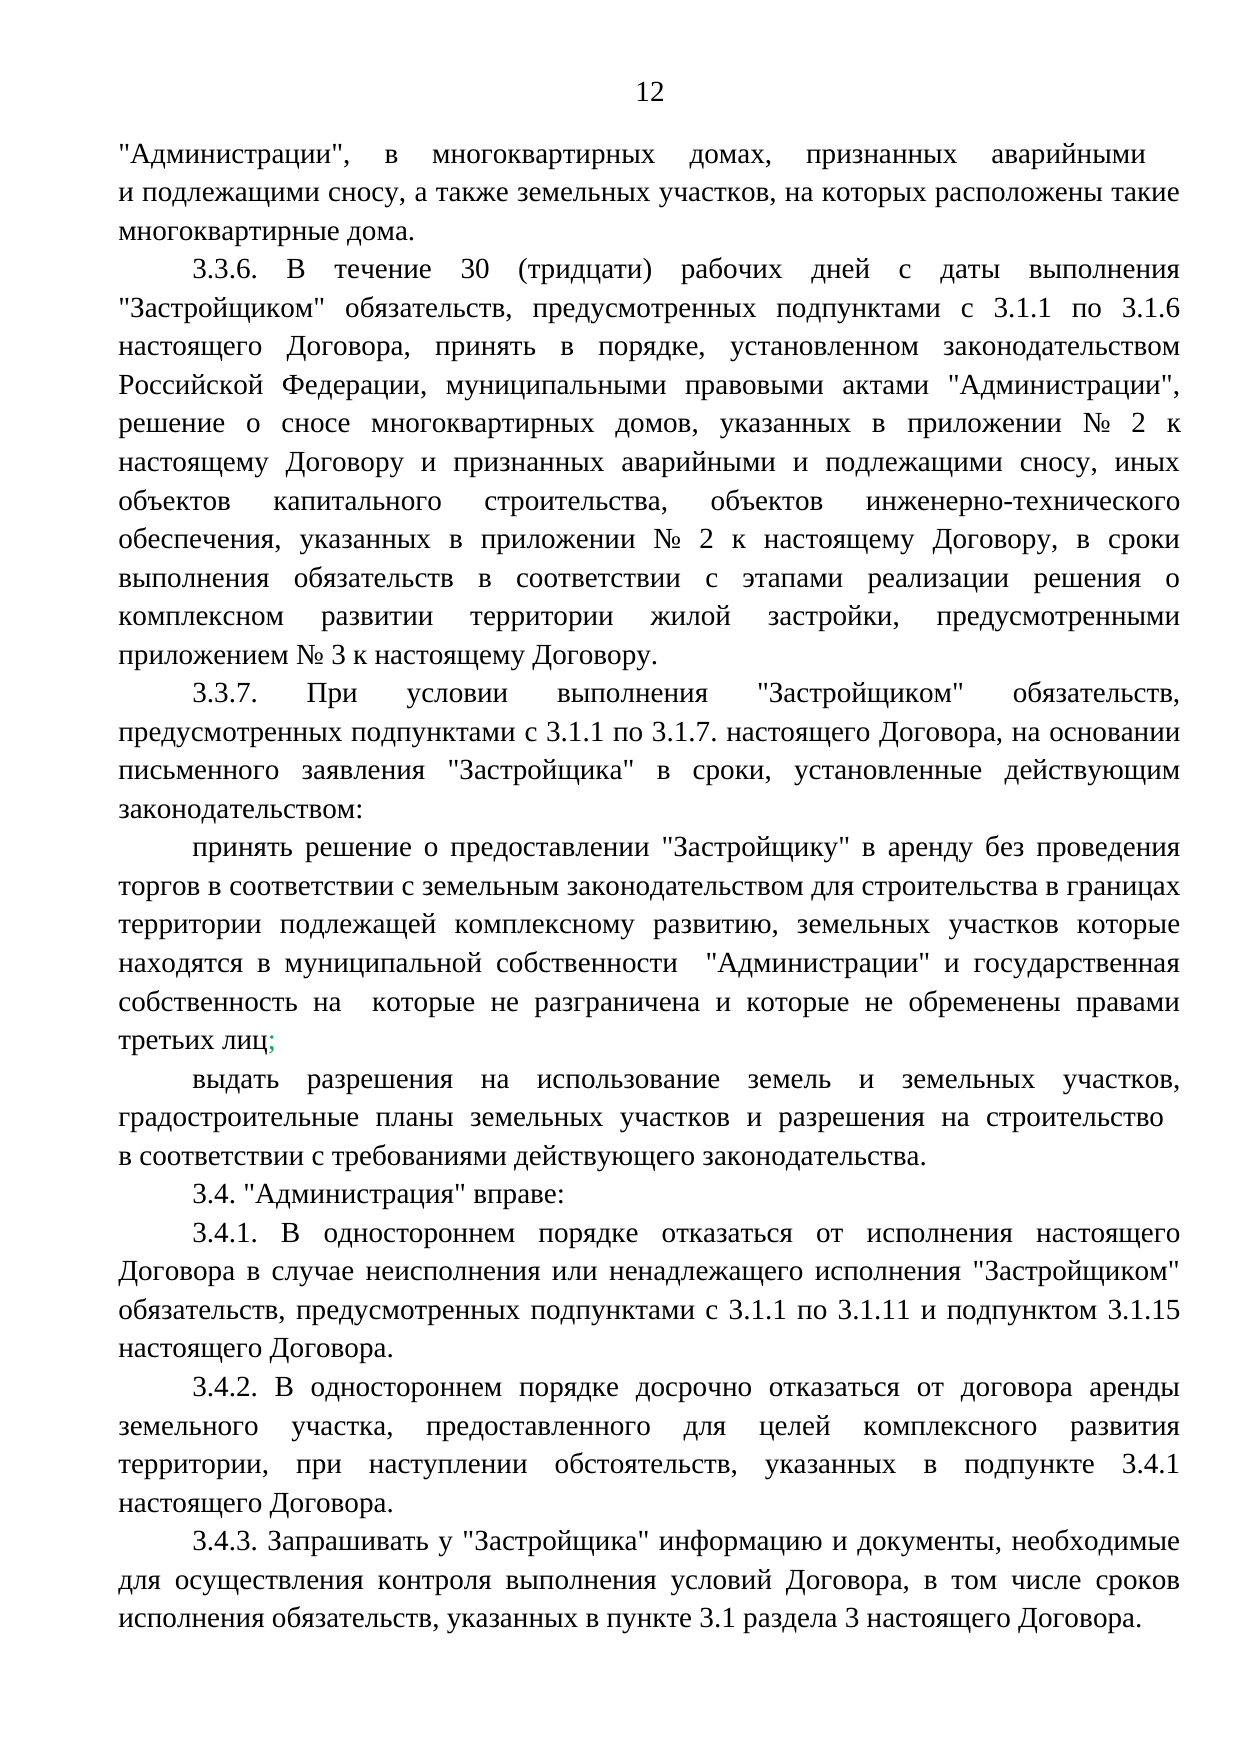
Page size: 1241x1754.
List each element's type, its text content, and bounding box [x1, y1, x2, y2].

text 3.4.3. Запрашивать у "Застройщика" информацию и документы, необходимые для осуществления контроля выполнения условий Договора, в том числе сроков исполнения обязательств, указанных в пункте 3.1 раздела 3 настоящего Договора. [118, 1523, 1181, 1634]
text выдать разрешения на использование земель и земельных участков, градостроительные планы земельных участков и разрешения на строительство в соответствии с требованиями действующего законодательства. [118, 1061, 1181, 1171]
text 3.4.1. В одностороннем порядке отказаться от исполнения настоящего Договора в случае неисполнения или ненадлежащего исполнения "Застройщиком" обязательств, предусмотренных подпунктами с 3.1.1 по 3.1.11 и подпунктом 3.1.15 настоящего Договора. [118, 1215, 1181, 1364]
text 3.3.6. В течение 30 (тридцати) рабочих дней с даты выполнения "Застройщиком" обязательств, предусмотренных подпунктами с 3.1.1 по 3.1.6 настоящего Договора, принять в порядке, установленном законодательством Российской Федерации, муниципальными правовыми актами "Администрации", решение о сносе многоквартирных домов, указанных в приложении № 2 к настоящему Договору и признанных аварийными и подлежащими сносу, иных объектов капитального строительства, объектов инженерно-технического обеспечения, указанных в приложении № 2 к настоящему Договору, в сроки выполнения обязательств в соответствии с этапами реализации решения о комплексном развитии территории жилой застройки, предусмотренными приложением № 3 к настоящему Договору. [118, 251, 1181, 670]
text 3.4.2. В одностороннем порядке досрочно отказаться от договора аренды земельного участка, предоставленного для целей комплексного развития территории, при наступлении обстоятельств, указанных в подпункте 3.4.1 настоящего Договора. [118, 1369, 1181, 1518]
text 3.3.7. При условии выполнения "Застройщиком" обязательств, предусмотренных подпунктами с 3.1.1 по 3.1.7. настоящего Договора, на основании письменного заявления "Застройщика" в сроки, установленные действующим законодательством: [118, 675, 1181, 824]
text принять решение о предоставлении "Застройщику" в аренду без проведения торгов в соответствии с земельным законодательством для строительства в границах территории подлежащей комплексному развитию, земельных участков которые находятся в муниципальной собственности "Администрации" и государственная собственность на которые не разграничена и которые не обременены правами третьих лиц; [118, 829, 1181, 1056]
text 3.4. "Администрация" вправе: [192, 1176, 1181, 1210]
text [118, 136, 1181, 246]
